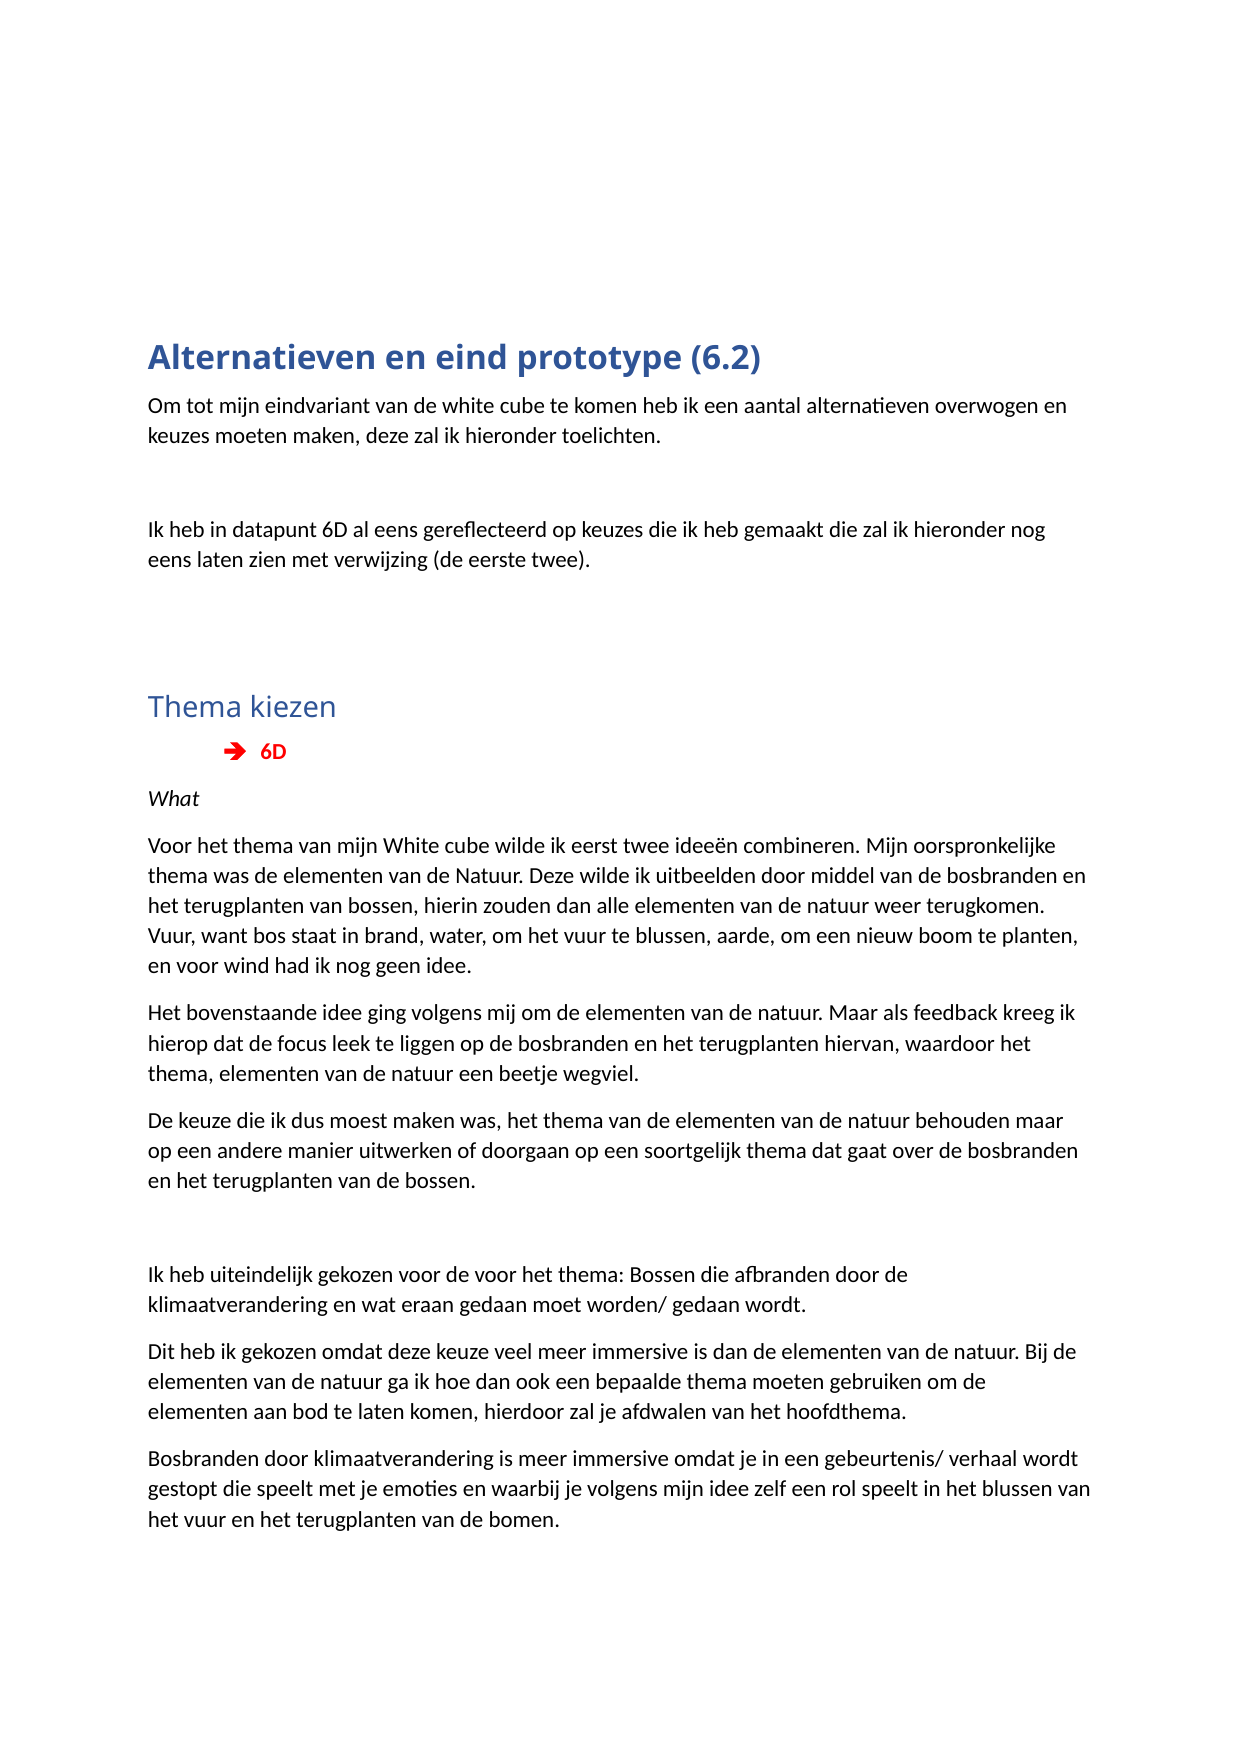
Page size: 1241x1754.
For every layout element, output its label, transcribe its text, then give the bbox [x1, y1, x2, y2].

text De keuze die ik dus moest maken was, het thema van de elementen van de natuur behouden maar op een andere manier uitwerken of doorgaan op een soortgelijk thema dat gaat over de bosbranden en het terugplanten van de bossen. [148, 1106, 1093, 1194]
list 6D [223, 737, 1093, 765]
text Bosbranden door klimaatverandering is meer immersive omdat je in een gebeurtenis/ verhaal wordt gestopt die speelt met je emoties en waarbij je volgens mijn idee zelf een rol speelt in het blussen van het vuur en het terugplanten van de bomen. [148, 1444, 1093, 1533]
text Dit heb ik gekozen omdat deze keuze veel meer immersive is dan de elementen van de natuur. Bij de elementen van de natuur ga ik hoe dan ook een bepaalde thema moeten gebruiken om de elementen aan bod te laten komen, hierdoor zal je afdwalen van het hoofdthema. [148, 1337, 1093, 1425]
subtitle Thema kiezen [148, 686, 1093, 726]
text Het bovenstaande idee ging volgens mij om de elementen van de natuur. Maar als feedback kreeg ik hierop dat de focus leek te liggen op de bosbranden en het terugplanten hiervan, waardoor het thema, elementen van de natuur een beetje wegviel. [148, 998, 1093, 1087]
text Om tot mijn eindvariant van de white cube te komen heb ik een aantal alternatieven overwogen en keuzes moeten maken, deze zal ik hieronder toelichten. [148, 391, 1093, 449]
text Ik heb in datapunt 6D al eens gereflecteerd op keuzes die ik heb gemaakt die zal ik hieronder nog eens laten zien met verwijzing (de eerste twee). [148, 515, 1093, 573]
text What [148, 784, 1093, 812]
text Ik heb uiteindelijk gekozen voor de voor het thema: Bossen die afbranden door de klimaatverandering en wat eraan gedaan moet worden/ gedaan wordt. [148, 1260, 1093, 1318]
subtitle Alternatieven en eind prototype (6.2) [148, 334, 1093, 379]
text Voor het thema van mijn White cube wilde ik eerst twee ideeën combineren. Mijn oorspronkelijke thema was de elementen van de Natuur. Deze wilde ik uitbeelden door middel van de bosbranden en het terugplanten van bossen, hierin zouden dan alle elementen van de natuur weer terugkomen. Vuur, want bos staat in brand, water, om het vuur te blussen, aarde, om een nieuw boom te planten, en voor wind had ik nog geen idee. [148, 831, 1093, 979]
